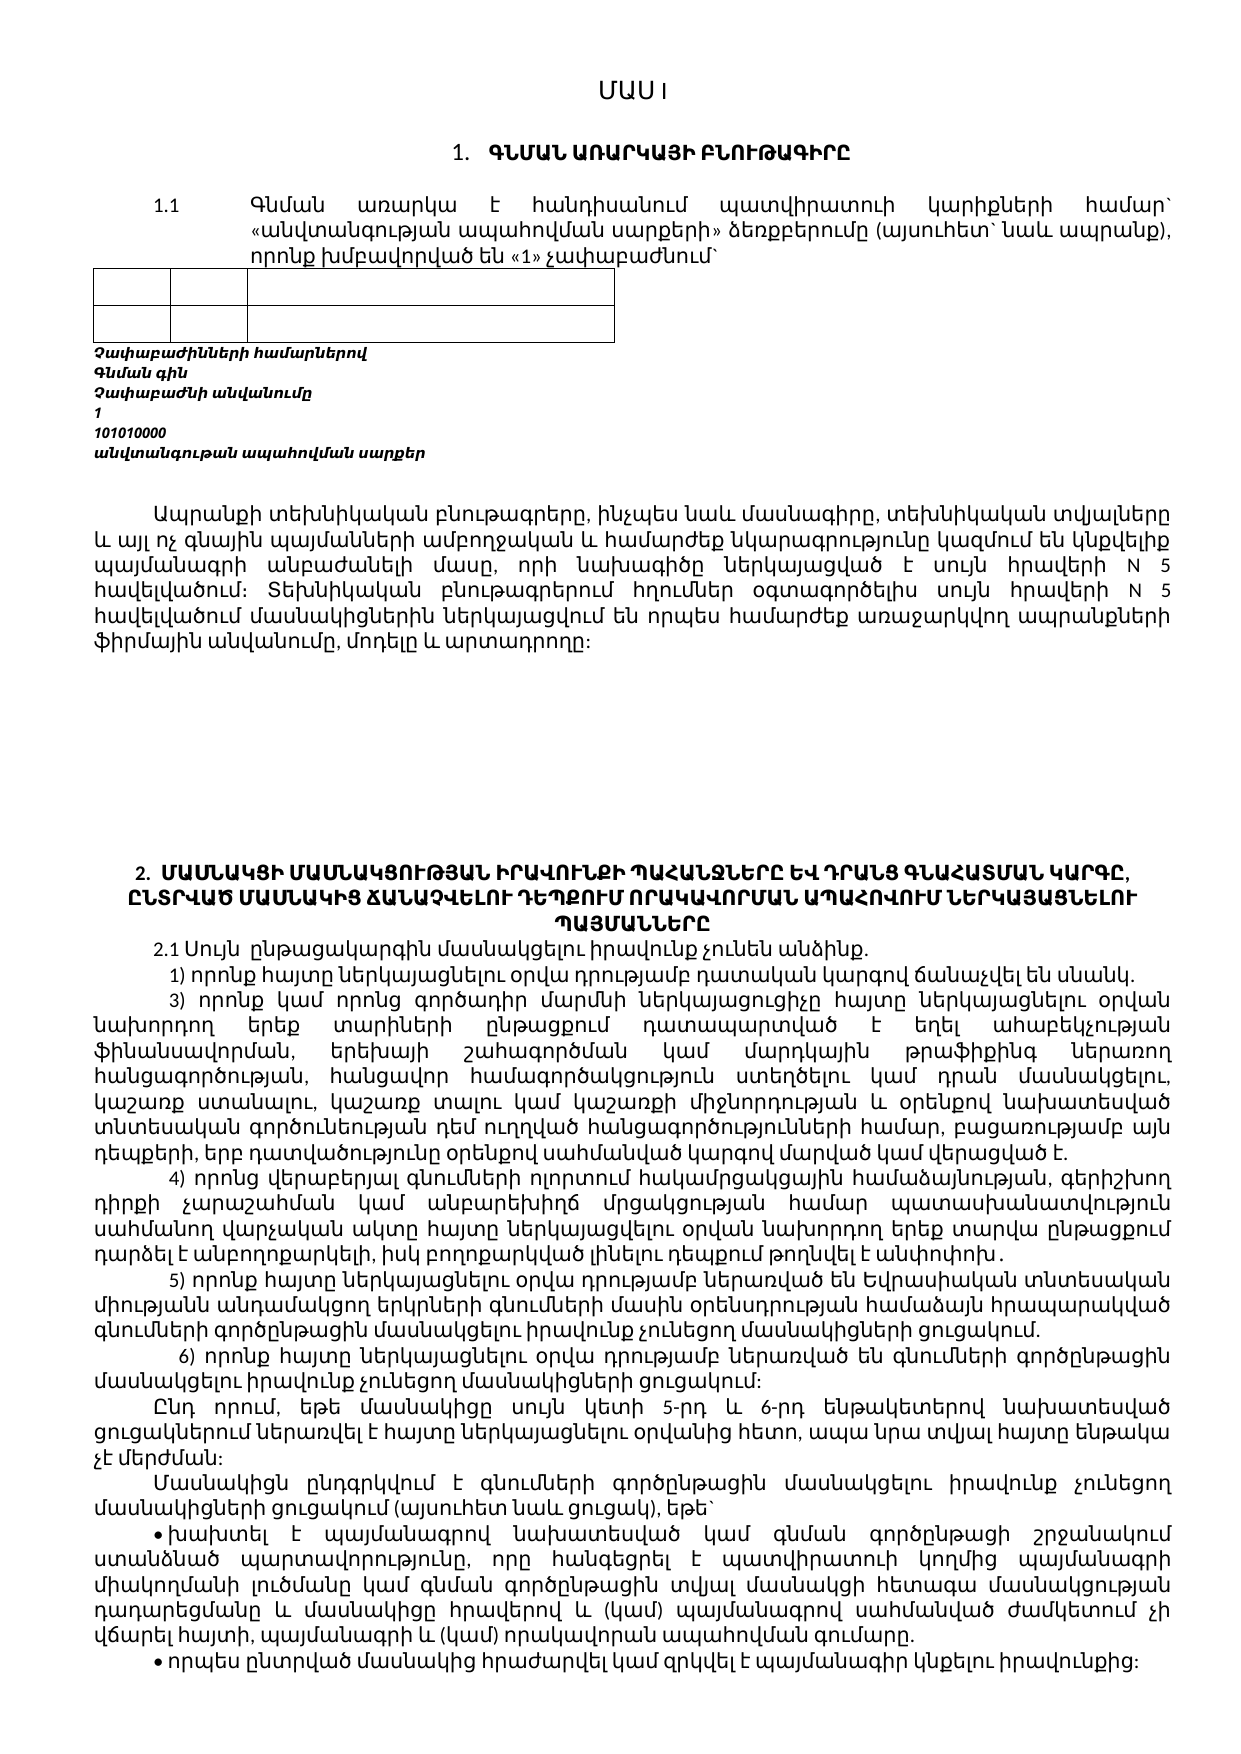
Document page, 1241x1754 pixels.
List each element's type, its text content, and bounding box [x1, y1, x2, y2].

text 1) որոնք հայտը ներկայացնելու օրվա դրությամբ դատական կարգով ճանաչվել են սնանկ. [94, 962, 1171, 987]
text 2.1 Սույն ընթացակարգին մասնակցելու իրավունք չունեն անձինք. [94, 936, 1171, 962]
text Ապրանքի տեխնիկական բնութագրերը, ինչպես նաև մասնագիրը, տեխնիկական տվյալները և այլ ոչ գնային պայմանների ամբողջական և համարժեք նկարագրությունը կազմում են կնքվելիք պայմանագրի անբաժանելի մասը, որի նախագիծը ներկայացված է սույն հրավերի N 5 հավելվածում։ Տեխնիկական բնութագրերում հղումներ օգտագործելիս սույն հրավերի N 5 հավելվածում մասնակիցներին ներկայացվում են որպես համարժեք առաջարկվող ապրանքների ֆիրմային անվանումը, մոդելը և արտադրողը: [94, 501, 1171, 654]
text Ընդ որում, եթե մասնակիցը սույն կետի 5-րդ և 6-րդ ենթակետերով նախատեսված ցուցակներում ներառվել է հայտը ներկայացնելու օրվանից հետո, ապա նրա տվյալ հայտը ենթակա չէ մերժման: [94, 1394, 1171, 1470]
text 6) որոնք հայտը ներկայացնելու օրվա դրությամբ ներառված են գնումների գործընթացին մասնակցելու իրավունք չունեցող մասնակիցների ցուցակում: [94, 1343, 1171, 1394]
text ՄԱՍ I [94, 75, 1171, 106]
list ԳՆՄԱՆ ԱՌԱՐԿԱՅԻ ԲՆՈՒԹԱԳԻՐԸ [131, 136, 1171, 167]
text • որպես ընտրված մասնակից հրաժարվել կամ զրկվել է պայմանագիր կնքելու իրավունքից: [94, 1648, 1171, 1673]
text 4) որոնց վերաբերյալ գնումների ոլորտում հակամրցակցային համաձայնության, գերիշխող դիրքի չարաշահման կամ անբարեխիղճ մրցակցության համար պատասխանատվություն սահմանող վարչական ակտը հայտը ներկայացվելու օրվան նախորդող երեք տարվա ընթացքում դարձել է անբողոքարկելի, իսկ բողոքարկված լինելու դեպքում թողնվել է անփոփոխ․ [94, 1165, 1171, 1267]
text 5) որոնք հայտը ներկայացնելու օրվա դրությամբ ներառված են Եվրասիական տնտեսական միությանն անդամակցող երկրների գնումների մասին օրենսդրության համաձայն հրապարակված գնումների գործընթացին մասնակցելու իրավունք չունեցող մասնակիցների ցուցակում. [94, 1267, 1171, 1343]
text 3) որոնք կամ որոնց գործադիր մարմնի ներկայացուցիչը հայտը ներկայացնելու օրվան նախորդող երեք տարիների ընթացքում դատապարտված է եղել ահաբեկչության ֆինանսավորման, երեխայի շահագործման կամ մարդկային թրաֆիքինգ ներառող հանցագործության, հանցավոր համագործակցություն ստեղծելու կամ դրան մասնակցելու, կաշառք ստանալու, կաշառք տալու կամ կաշառքի միջնորդության և օրենքով նախատեսված տնտեսական գործունեության դեմ ուղղված հանցագործությունների համար, բացառությամբ այն դեպքերի, երբ դատվածությունը օրենքով սահմանված կարգով մարված կամ վերացված է. [94, 987, 1171, 1165]
text • խախտել է պայմանագրով նախատեսված կամ գնման գործընթացի շրջանակում ստանձնած պարտավորությունը, որը հանգեցրել է պատվիրատուի կողմից պայմանագրի միակողմանի լուծմանը կամ գնման գործընթացին տվյալ մասնակցի հետագա մասնակցության դադարեցմանը և մասնակիցը հրավերով և (կամ) պայմանագրով սահմանված ժամկետում չի վճարել հայտի, պայմանագրի և (կամ) որակավորան ապահովման գումարը. [94, 1521, 1171, 1648]
subtitle Գնման առարկա է հանդիսանում պատվիրատուի կարիքների համար` «անվտանգության ապահովման սարքերի» ձեռքբերումը (այսուհետ` նաև ապրանք), որոնք խմբավորված են «1» չափաբաժնում` [153, 192, 1171, 268]
text 2. ՄԱՍՆԱԿՑԻ ՄԱՍՆԱԿՑՈՒԹՅԱՆ ԻՐԱՎՈՒՆՔԻ ՊԱՀԱՆՋՆԵՐԸ ԵՎ ԴՐԱՆՑ ԳՆԱՀԱՏՄԱՆ ԿԱՐԳԸ, ԸՆՏՐՎԱԾ ՄԱՍՆԱԿԻՑ ՃԱՆԱՉՎԵԼՈՒ ԴԵՊՔՈՒՄ ՈՐԱԿԱՎՈՐՄԱՆ ԱՊԱՀՈՎՈՒՄ ՆԵՐԿԱՅԱՑՆԵԼՈՒ ՊԱՅՄԱՆՆԵՐԸ [94, 860, 1171, 936]
text Մասնակիցն ընդգրկվում է գնումների գործընթացին մասնակցելու իրավունք չունեցող մասնակիցների ցուցակում (այսուհետ նաև ցուցակ), եթե` [94, 1470, 1171, 1521]
